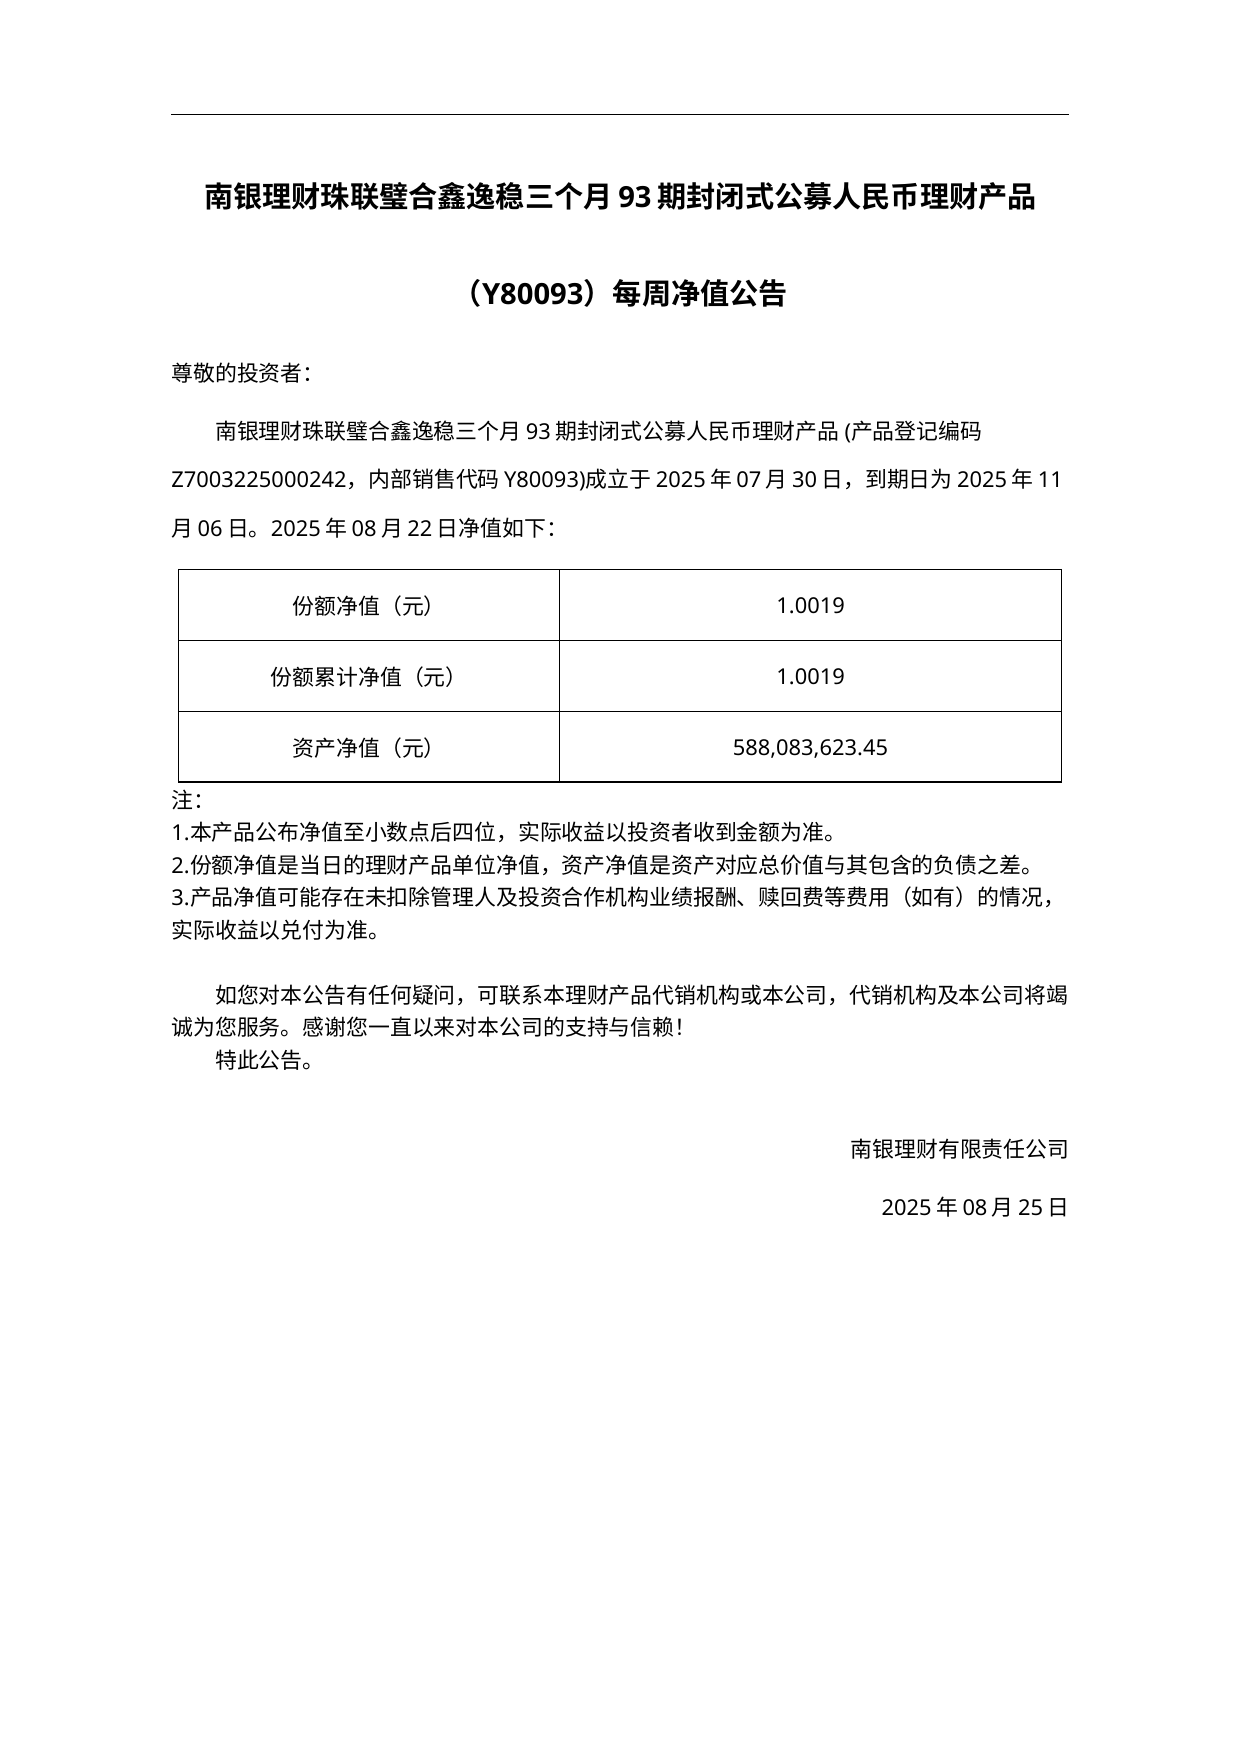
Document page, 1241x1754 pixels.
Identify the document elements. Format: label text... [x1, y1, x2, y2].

table_header 份额净值（元） [179, 570, 559, 640]
text 2.份额净值是当日的理财产品单位净值，资产净值是资产对应总价值与其包含的负债之差。 [171, 847, 1069, 880]
text 2025年08月25日 [171, 1190, 1069, 1222]
text 南银理财有限责任公司 [171, 1132, 1069, 1164]
table_cell 资产净值（元） [179, 712, 559, 781]
text 尊敬的投资者： [171, 355, 1069, 388]
table_cell 588,083,623.45 [560, 712, 1061, 781]
text 注： [171, 782, 1069, 815]
text 南银理财珠联璧合鑫逸稳三个月93期封闭式公募人民币理财产品 (产品登记编码Z7003225000242，内部销售代码Y80093)成立于2025年07月30日，到期日为2025年11月06日。2025年08月22日净值如下： [171, 413, 1069, 543]
text 特此公告。 [171, 1042, 1069, 1075]
text 3.产品净值可能存在未扣除管理人及投资合作机构业绩报酬、赎回费等费用（如有）的情况，实际收益以兑付为准。 [171, 880, 1069, 945]
table_header 1.0019 [560, 570, 1061, 640]
table_cell 1.0019 [560, 641, 1061, 711]
table_cell 份额累计净值（元） [179, 641, 559, 711]
text 如您对本公告有任何疑问，可联系本理财产品代销机构或本公司，代销机构及本公司将竭诚为您服务。感谢您一直以来对本公司的支持与信赖！ [171, 977, 1069, 1042]
text 1.本产品公布净值至小数点后四位，实际收益以投资者收到金额为准。 [171, 815, 1069, 847]
text 南银理财珠联璧合鑫逸稳三个月93期封闭式公募人民币理财产品（Y80093）每周净值公告 [171, 162, 1069, 324]
